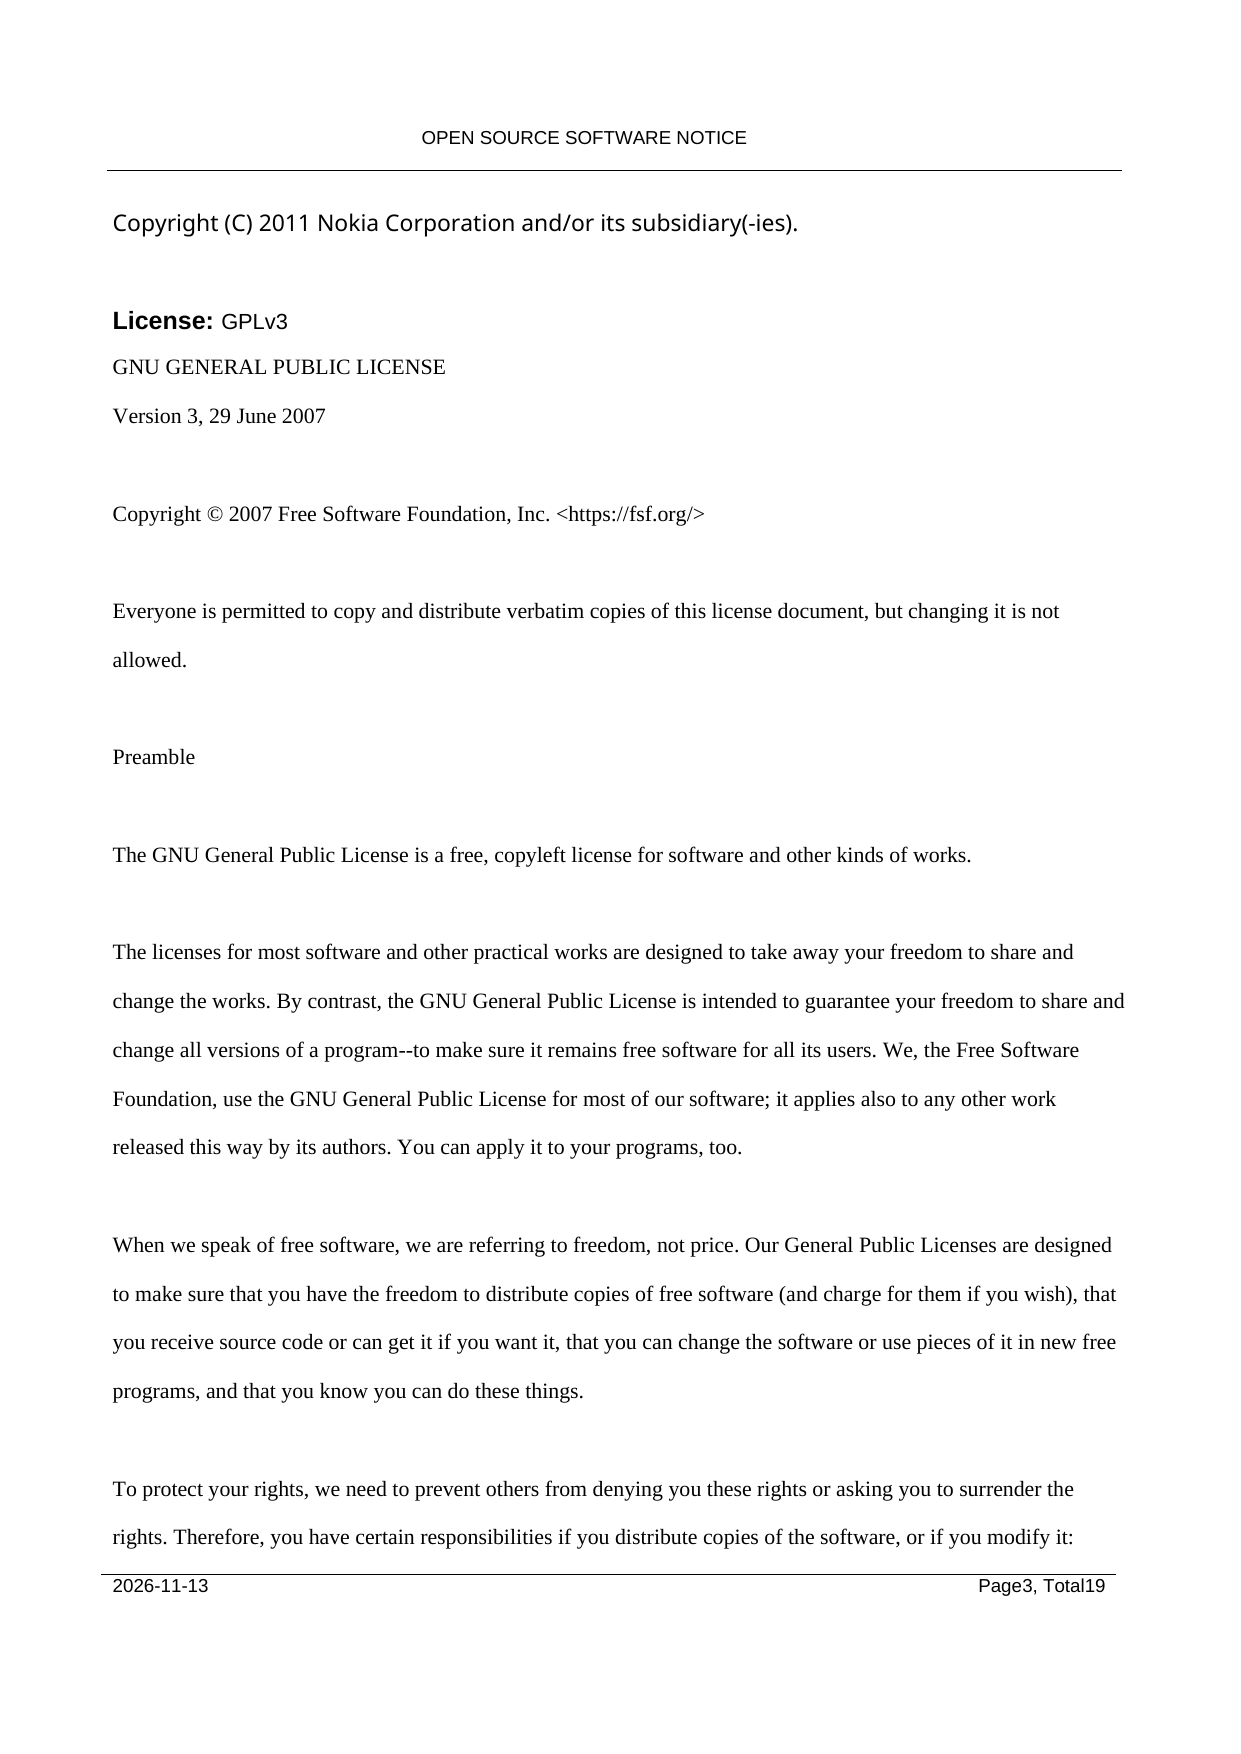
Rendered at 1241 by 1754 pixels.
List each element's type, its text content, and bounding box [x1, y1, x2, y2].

text License: GPLv3 [112, 304, 1128, 336]
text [112, 206, 1128, 288]
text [112, 351, 1128, 1553]
